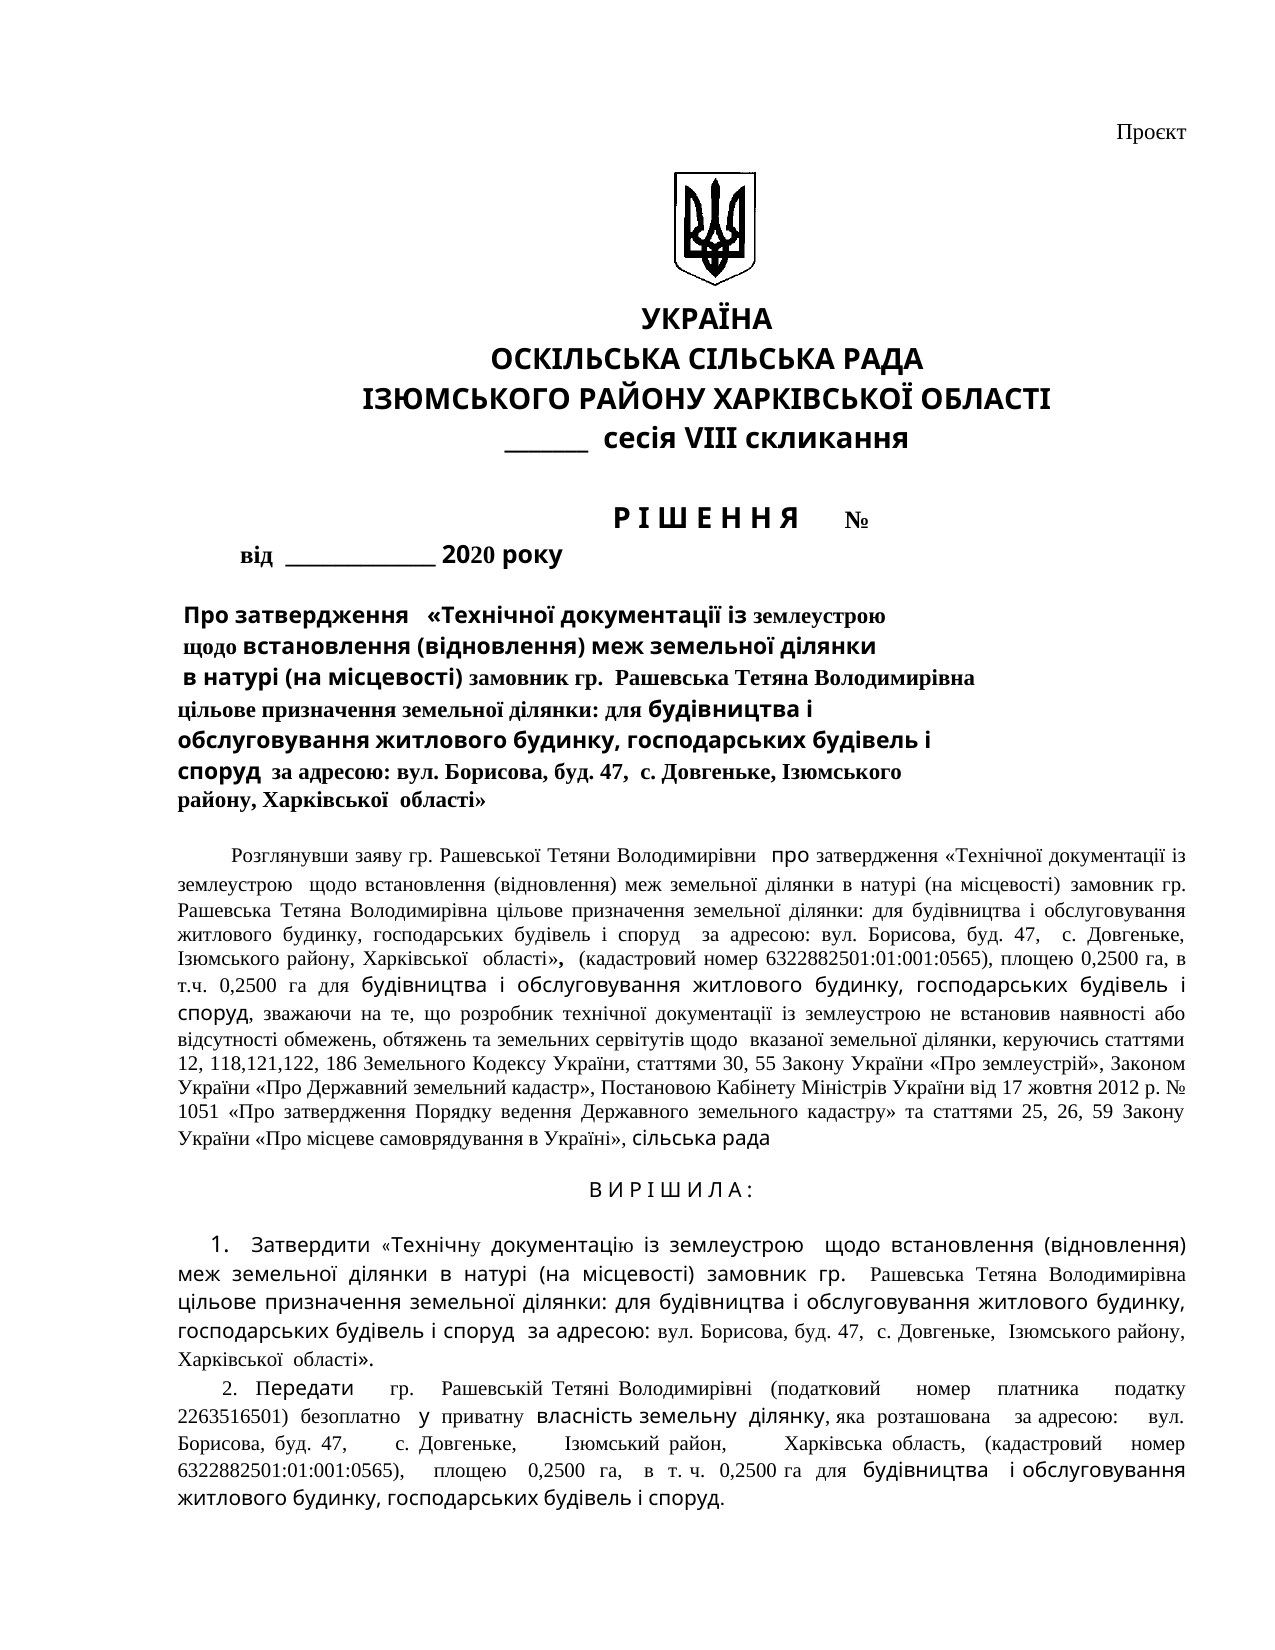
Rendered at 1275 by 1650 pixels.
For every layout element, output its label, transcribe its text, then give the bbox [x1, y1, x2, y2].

text Р І Ш Е Н Н Я № [227, 497, 1186, 537]
text ОСКІЛЬСЬКА СІЛЬСЬКА РАДА [227, 338, 1186, 378]
text _______ сесія VІІІ скликання [227, 418, 1186, 457]
list Затвердити «Технічну документацію із землеустрою щодо встановлення (відновлення) меж земельної ділянки в натурі (на місцевості) замовник гр. Рашевська Тетяна Володимирівна цільове призначення земельної ділянки: для будівництва і обслуговування житлового будинку, господарських будівель і споруд за адресою: вул. Борисова, буд. 47, с. Довгеньке, Ізюмського району, Харківської області». [177, 1228, 1186, 1373]
text цільове призначення земельної ділянки: для будівництва і [177, 692, 1186, 724]
text району, Харківської області» [177, 786, 1186, 813]
text Розглянувши заяву гр. Рашевської Тетяни Володимирівни про затвердження «Технічної документації із землеустрою щодо встановлення (відновлення) меж земельної ділянки в натурі (на місцевості) замовник гр. Рашевська Тетяна Володимирівна цільове призначення земельної ділянки: для будівництва і обслуговування житлового будинку, господарських будівель і споруд за адресою: вул. Борисова, буд. 47, с. Довгеньке, Ізюмського району, Харківської області», (кадастровий номер 6322882501:01:001:0565), площею 0,2500 га, в т.ч. 0,2500 га для будівництва і обслуговування житлового будинку, господарських будівель і споруд, зважаючи на те, що розробник технічної документації із землеустрою не встановив наявності або відсутності обмежень, обтяжень та земельних сервітутів щодо вказаної земельної ділянки, керуючись статтями 12, 118,121,122, 186 Земельного Кодексу України, статтями 30, 55 Закону України «Про землеустрій», Законом України «Про Державний земельний кадастр», Постановою Кабінету Міністрів України від 17 жовтня 2012 р. № 1051 «Про затвердження Порядку ведення Державного земельного кадастру» та статтями 25, 26, 59 Закону України «Про місцеве самоврядування в Україні», сільська рада [177, 841, 1186, 1151]
text Про затвердження «Технічної документації із землеустрою [177, 599, 1186, 630]
text ІЗЮМСЬКОГО РАЙОНУ ХАРКІВСЬКОЇ ОБЛАСТІ [227, 378, 1186, 418]
text від ____________ 2020 року [227, 537, 1186, 571]
text споруд за адресою: вул. Борисова, буд. 47, с. Довгеньке, Ізюмського [177, 755, 1186, 786]
text 2. Передати гр. Рашевській Тетяні Володимирівні (податковий номер платника податку 2263516501) безоплатно у приватну власність земельну ділянку, яка розташована за адресою: вул. Борисова, буд. 47, с. Довгеньке, Ізюмський район, Харківська область, (кадастровий номер 6322882501:01:001:0565), площею 0,2500 га, в т. ч. 0,2500 га для будівництва і обслуговування житлового будинку, господарських будівель і споруд. [177, 1373, 1186, 1512]
text щодо встановлення (відновлення) меж земельної ділянки [177, 630, 1186, 661]
text УКРАЇНА [227, 298, 1186, 338]
text В И Р І Ш И Л А : [177, 1175, 1186, 1204]
text в натурі (на місцевості) замовник гр. Рашевська Тетяна Володимирівна [177, 661, 1186, 692]
text обслуговування житлового будинку, господарських будівель і [177, 724, 1186, 755]
text Проєкт [177, 118, 1186, 144]
table_header [177, 169, 1169, 298]
